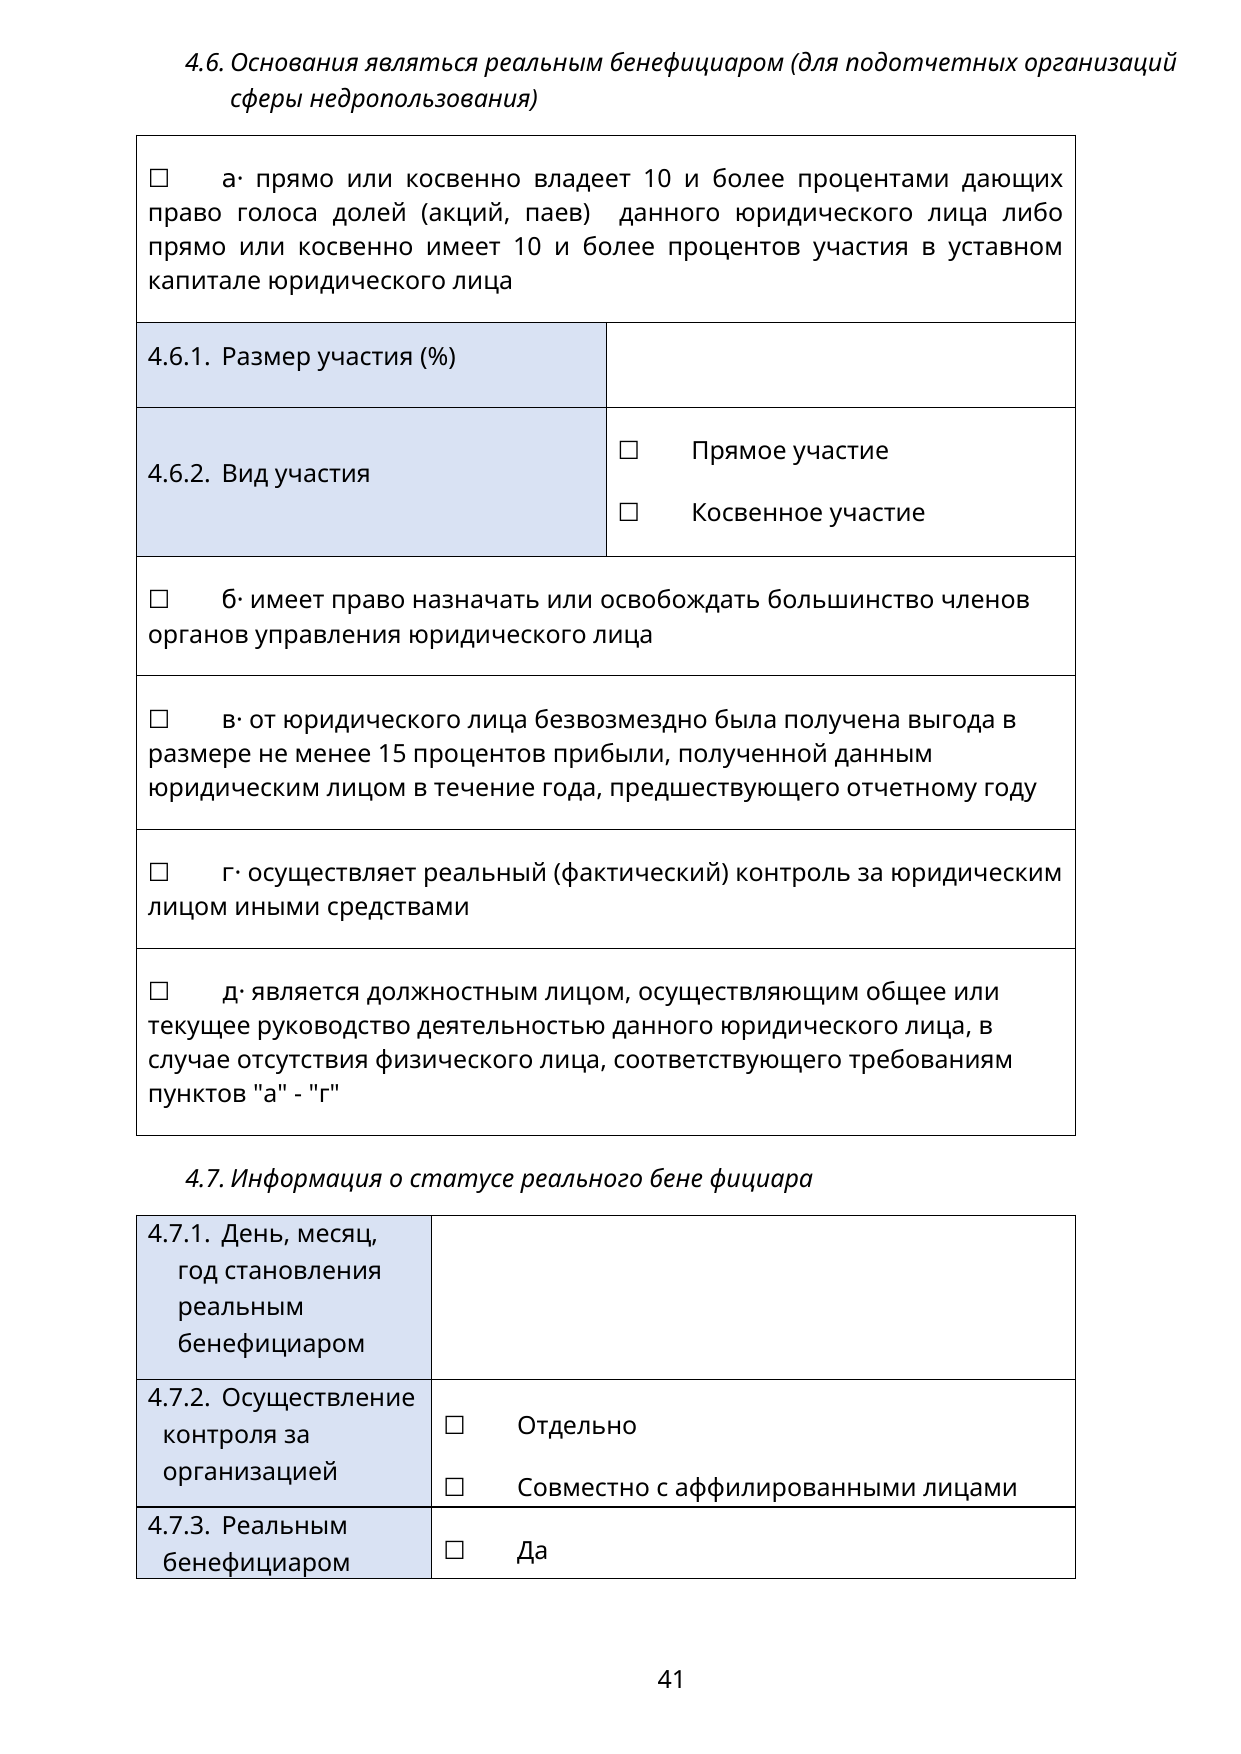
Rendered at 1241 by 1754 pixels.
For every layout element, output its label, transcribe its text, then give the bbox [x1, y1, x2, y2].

table_cell г․ осуществляет реальный (фактический) контроль за юридическим лицом иными средствами [137, 830, 1075, 948]
list Основания являться реальным бенефициаром (для подотчетных организаций сферы недропользования) [185, 44, 1196, 115]
table_cell б․ имеет право назначать или освобождать большинство членов органов управления юридического лица [137, 557, 1075, 675]
table_cell Вид участия [137, 408, 606, 556]
table_cell д․ является должностным лицом, осуществляющим общее или текущее руководство деятельностью данного юридического лица, в случае отсутствия физического лица, соответствующего требованиям пунктов "а" - "г" [137, 949, 1075, 1135]
table_header [432, 1216, 1075, 1379]
table_cell Осуществление контроля за организацией [137, 1380, 431, 1506]
table_cell Да Нет [432, 1508, 1075, 1578]
table_cell Прямое участие Косвенное участие [607, 408, 1075, 556]
list Информация о статусе реального бене фициара [185, 1161, 1196, 1195]
table_cell Отдельно Совместно с аффилированными лицами [432, 1380, 1075, 1506]
table_header а․ прямо или косвенно владеет 10 и более процентами дающих право голоса долей (акций, паев) данного юридического лица либо прямо или косвенно имеет 10 и более процентов участия в уставном капитале юридического лица [137, 136, 1075, 322]
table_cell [137, 1508, 431, 1578]
table_cell [607, 323, 1075, 407]
table_cell Размер участия (%) [137, 323, 606, 407]
table_cell в․ от юридического лица безвозмездно была получена выгода в размере не менее 15 процентов прибыли, полученной данным юридическим лицом в течение года, предшествующего отчетному году [137, 676, 1075, 828]
table_header День, месяц, год становления реальным бенефициаром [137, 1216, 431, 1379]
